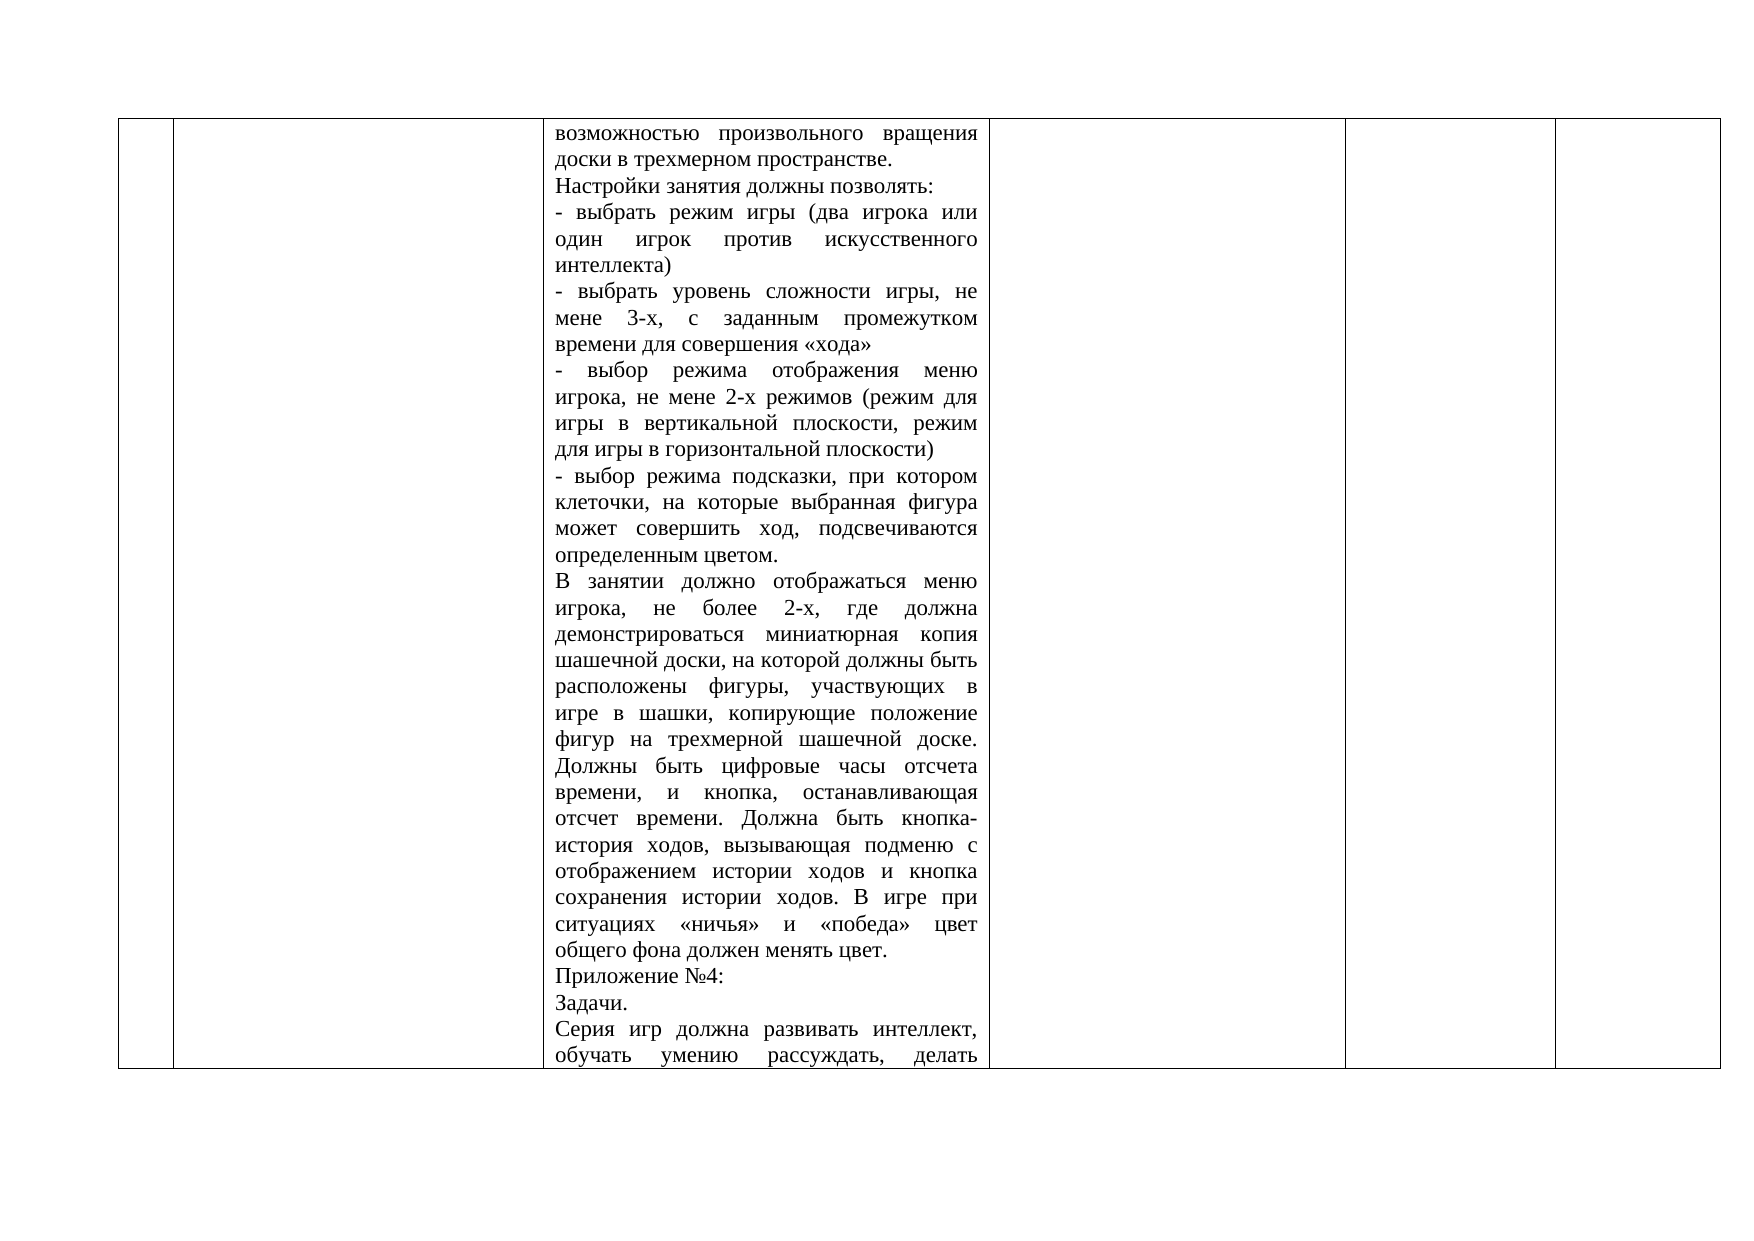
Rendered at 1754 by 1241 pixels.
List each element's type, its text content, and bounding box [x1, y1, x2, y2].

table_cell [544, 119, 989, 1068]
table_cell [174, 119, 543, 1068]
table_cell [990, 119, 1345, 1068]
table_cell [1556, 119, 1720, 1068]
table_cell 1 [119, 119, 173, 1068]
table_cell [1346, 119, 1555, 1068]
